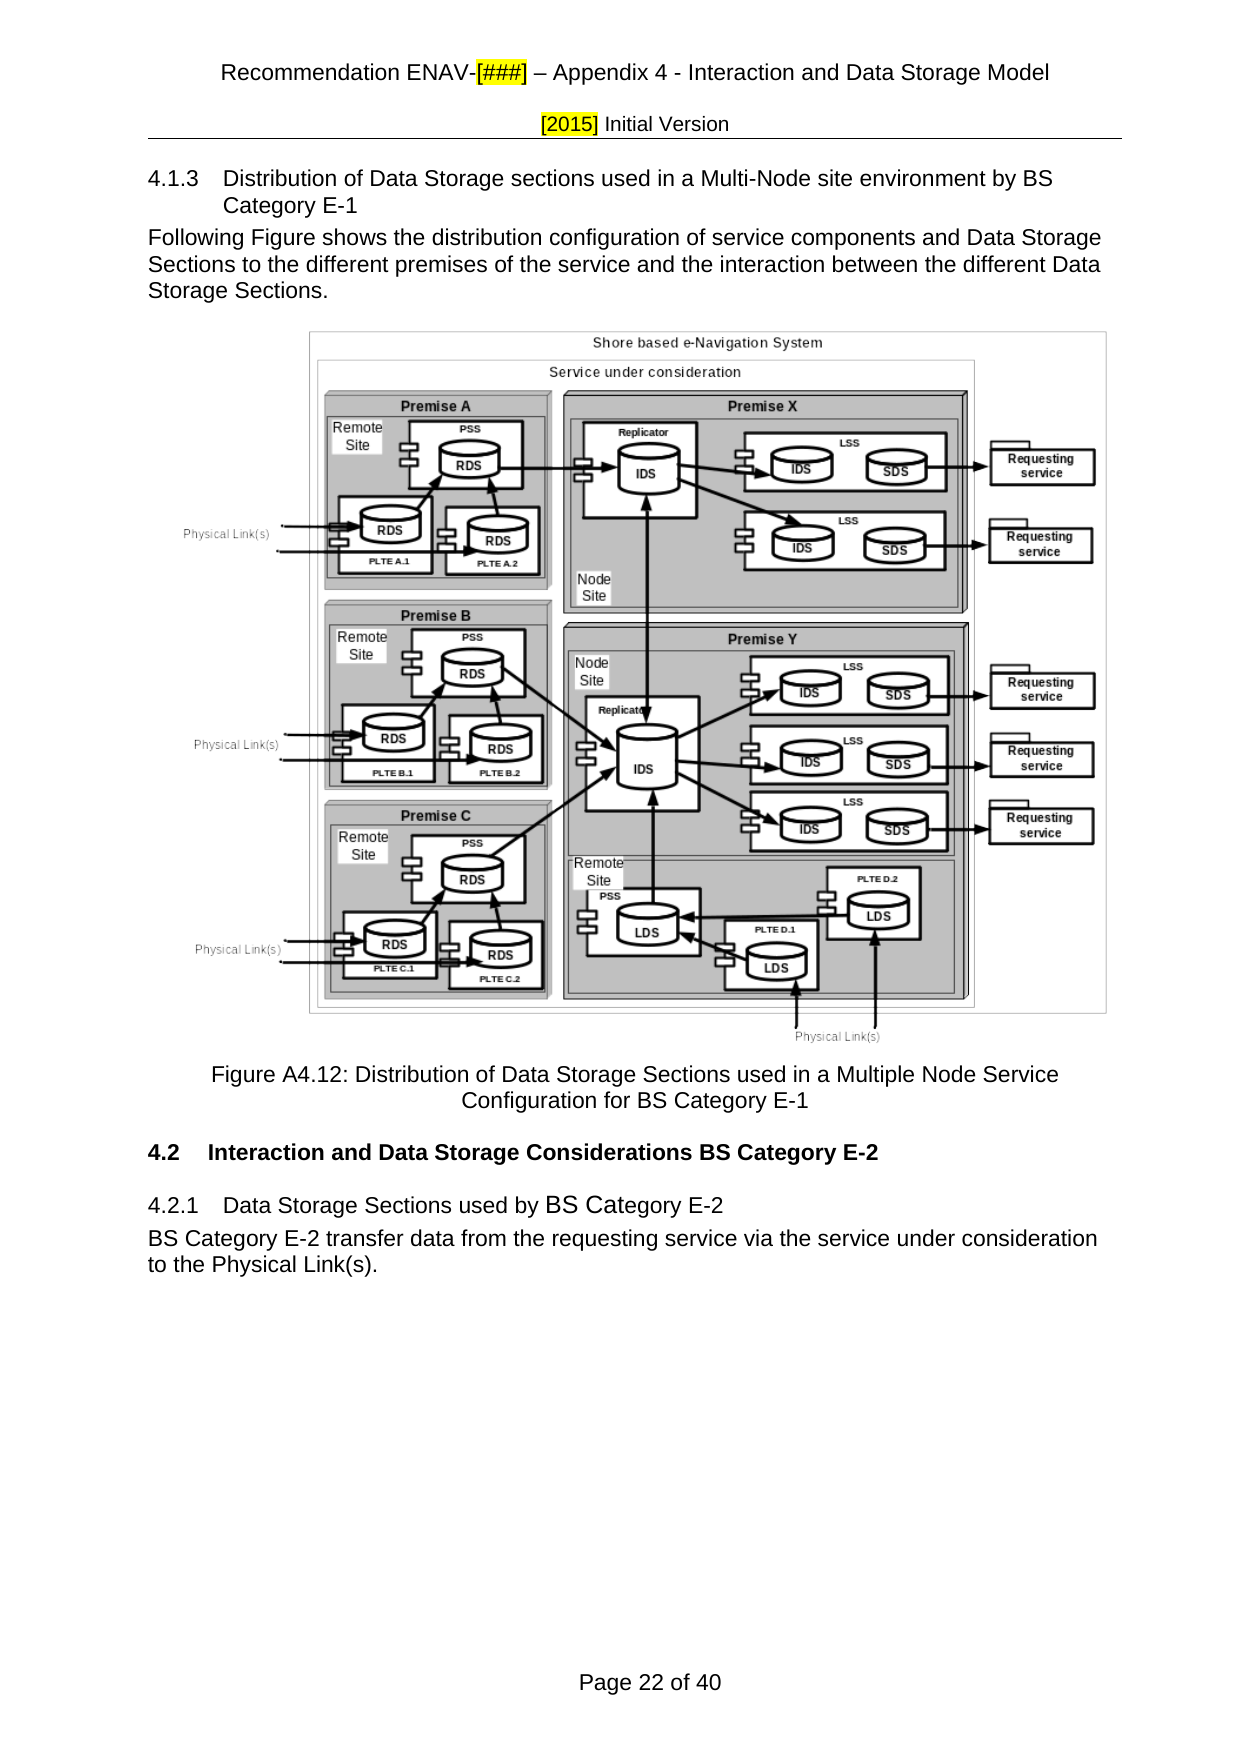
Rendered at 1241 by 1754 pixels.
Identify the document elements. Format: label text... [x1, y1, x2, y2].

text BS Category E-2 transfer data from the requesting service via the service under consideration to the Physical Link(s). [148, 1225, 1122, 1278]
subtitle Data Storage Sections used by BS Category E-2 [148, 1190, 1122, 1219]
text Figure A4.12: Distribution of Data Storage Sections used in a Multiple Node Service Configuration for BS Category E-1 [148, 1061, 1122, 1114]
subtitle Interaction and Data Storage Considerations BS Category E-2 [148, 1139, 1122, 1165]
text Following Figure shows the distribution configuration of service components and Data Storage Sections to the different premises of the service and the interaction between the different Data Storage Sections. [148, 224, 1122, 303]
subtitle Distribution of Data Storage sections used in a Multi-Node site environment by BS Category E-1 [148, 165, 1122, 218]
